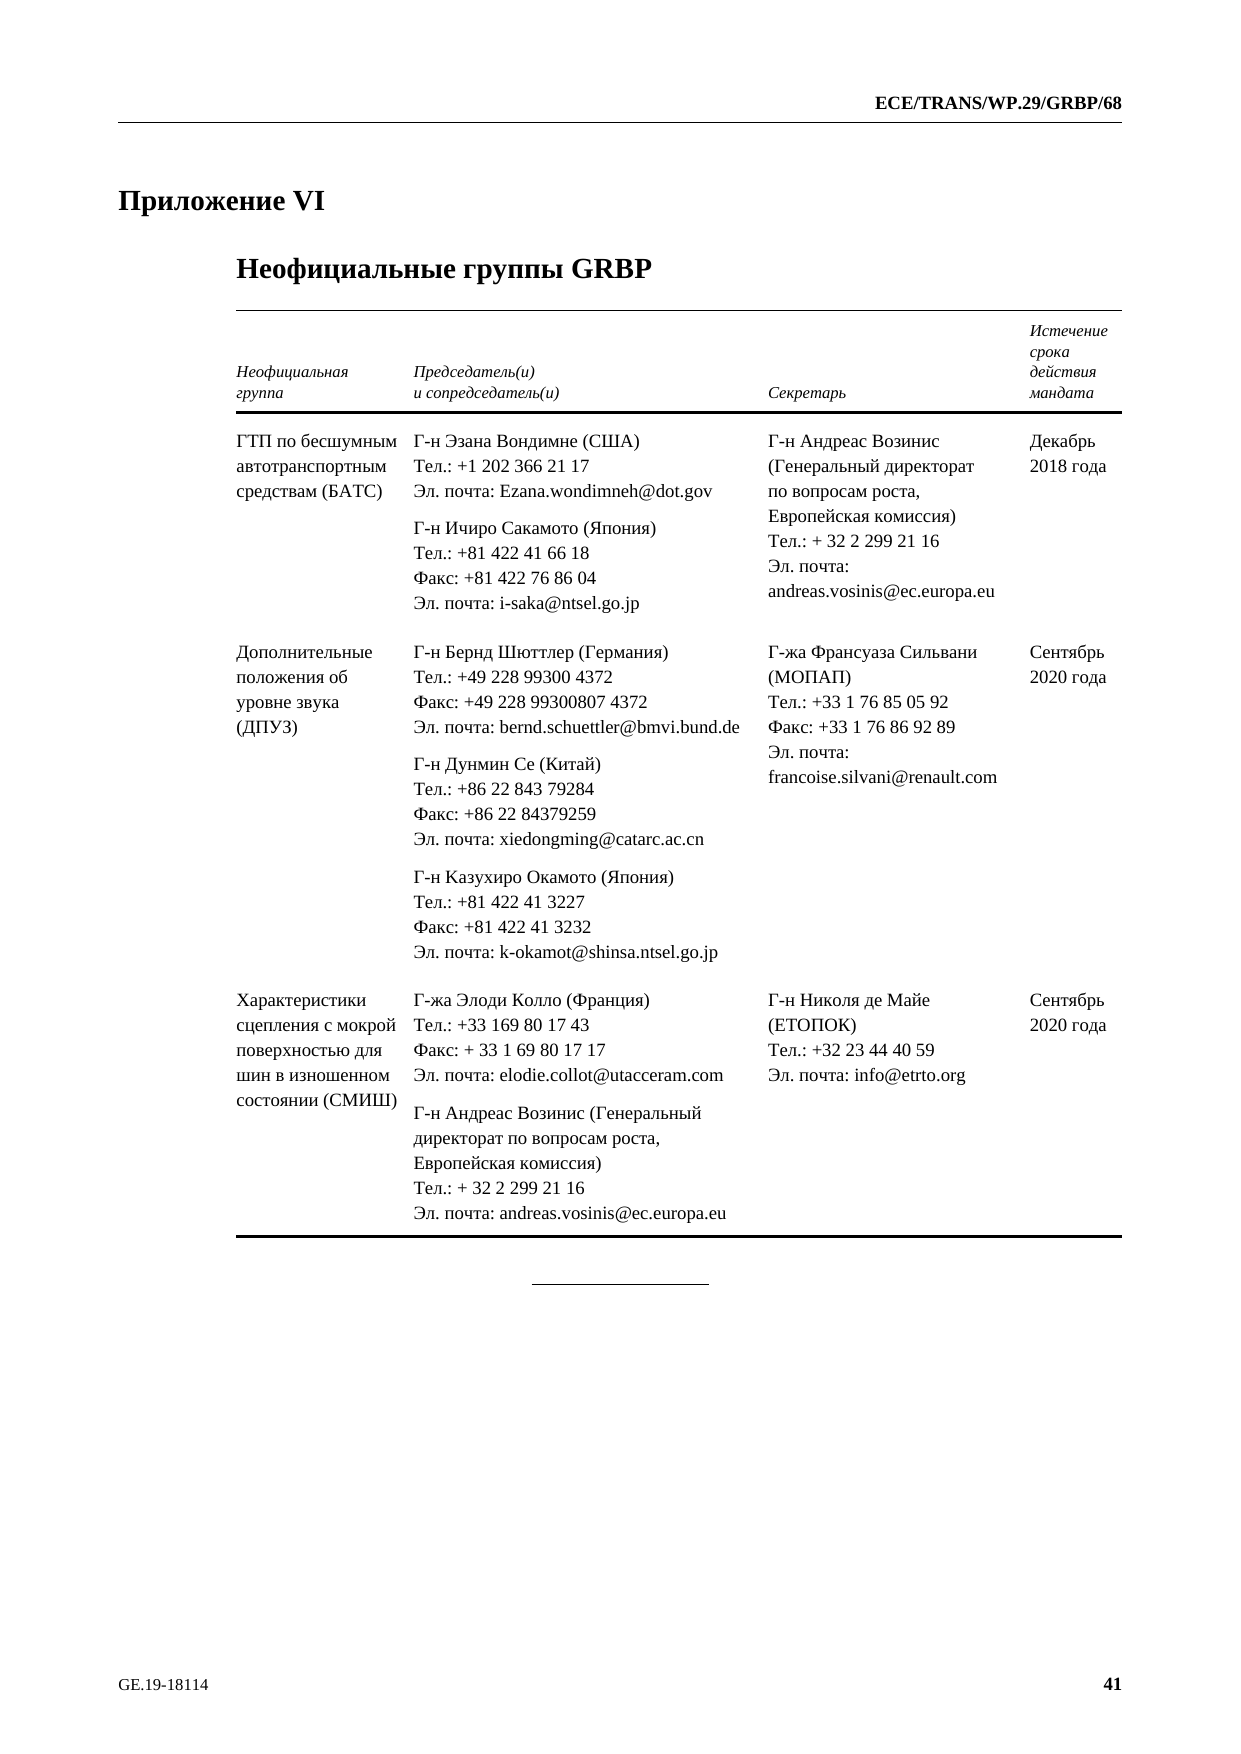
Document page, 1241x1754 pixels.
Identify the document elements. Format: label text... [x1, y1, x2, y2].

table_cell Сентябрь 2020 года [1030, 625, 1122, 974]
table_cell Характеристики сцепления с мокрой поверхностью для шин в изношенном состоянии (СМИШ) [236, 974, 413, 1235]
text Неофициальные группы GRBP [118, 254, 1004, 285]
table_cell Дополнительные положения об уровне звука (ДПУЗ) [236, 625, 413, 974]
table_cell Г-н Эзана Вондимне (США) Тел.: +1 202 366 21 17 Эл. почта: Ezana.wondimneh@dot.gov Г-н Ичиро Сакамото (Япония) Тел.: +81 422 41 66 18 Факс: +81 422 76 86 04 Эл. почта: i-saka@ntsel.go.jp [413, 414, 768, 625]
table_header Истечение срока действия мандата [1030, 311, 1122, 411]
table_cell Декабрь 2018 года [1030, 414, 1122, 625]
text Приложение VI [118, 185, 1004, 216]
table_cell Сентябрь 2020 года [1030, 974, 1122, 1235]
table_cell Г-н Николя де Майе (ЕТОПОК) Тел.: +32 23 44 40 59 Эл. почта: info@etrto.org [768, 974, 1029, 1235]
table_header Председатель(и) и сопредседатель(и) [413, 311, 768, 411]
table_cell Г-жа Элоди Колло (Франция) Тел.: +33 169 80 17 43 Факс: + 33 1 69 80 17 17 Эл. почта: elodie.collot@utacceram.com Г-н Андреас Возинис (Генеральный директорат по вопросам роста, Европейская комиссия) Тел.: + 32 2 299 21 16 Эл. почта: andreas.vosinis@ec.europa.eu [413, 974, 768, 1235]
table_cell ГТП по бесшумным автотранспортным средствам (БАТС) [236, 414, 413, 625]
table_header Секретарь [768, 311, 1029, 411]
table_cell Г-жа Франсуаза Сильвани (МОПАП) Тел.: +33 1 76 85 05 92 Факс: +33 1 76 86 92 89 Эл. почта: francoise.silvani@renault.com [768, 625, 1029, 974]
table_cell Г-н Бернд Шюттлер (Германия) Тел.: +49 228 99300 4372 Факс: +49 228 99300807 4372 Эл. почта: bernd.schuettler@bmvi.bund.de Г-н Дунмин Се (Китай) Тел.: +86 22 843 79284 Факс: +86 22 84379259 Эл. почта: xiedongming@catarc.ac.cn Г-н Kaзухиро Oкaмoтo (Япония) Тел.: +81 422 41 3227 Факс: +81 422 41 3232 Эл. почта: k-okamot@shinsa.ntsel.go.jp [413, 625, 768, 974]
table_cell Г-н Андреас Возинис (Генеральный директорат по вопросам роста, Европейская комиссия) Тел.: + 32 2 299 21 16 Эл. почта: andreas.vosinis@ec.europa.eu [768, 414, 1029, 625]
table_header Неофициальная группа [236, 311, 413, 411]
